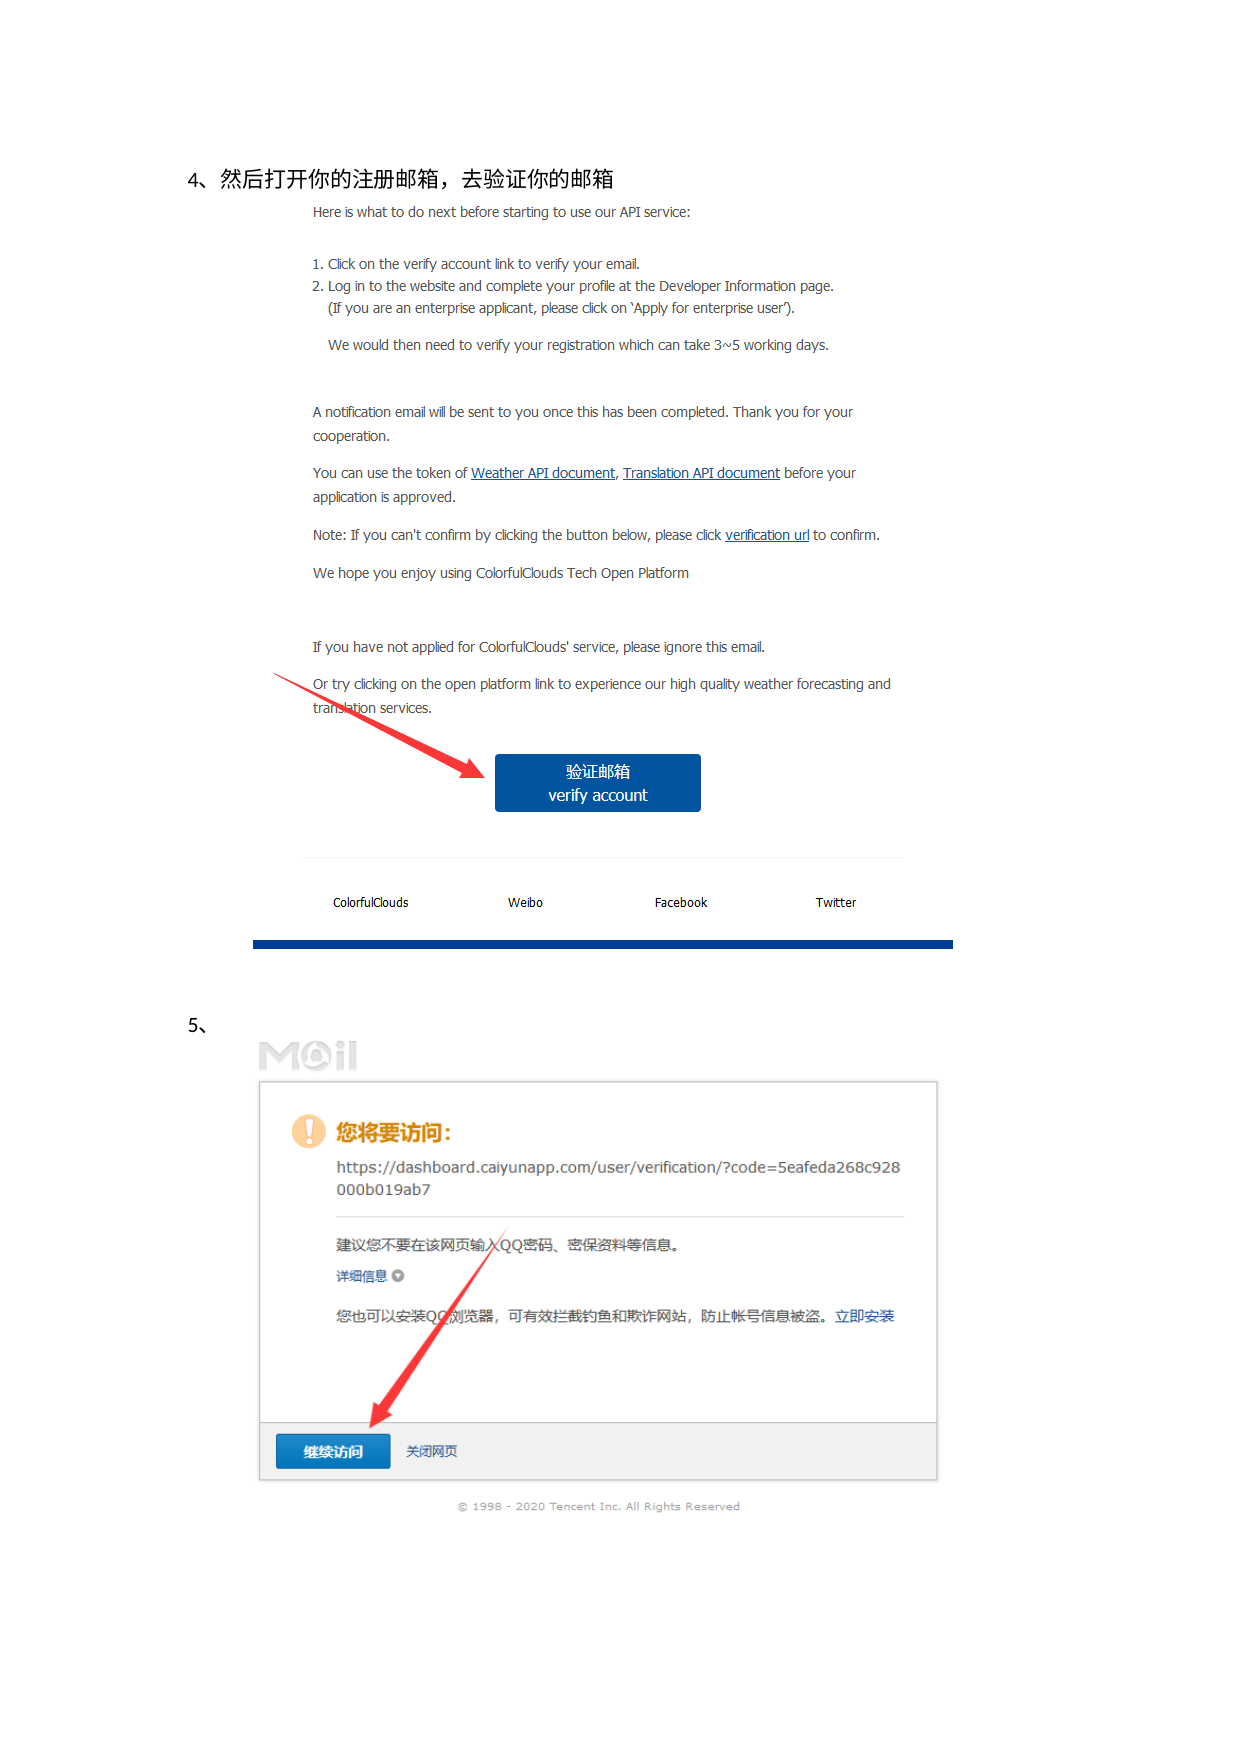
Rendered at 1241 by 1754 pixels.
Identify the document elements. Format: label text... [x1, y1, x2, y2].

list 然后打开你的注册邮箱，去验证你的邮箱 [187, 162, 1053, 194]
list 5、 [187, 1007, 1053, 1039]
picture [187, 1039, 1052, 1541]
picture [187, 194, 985, 968]
